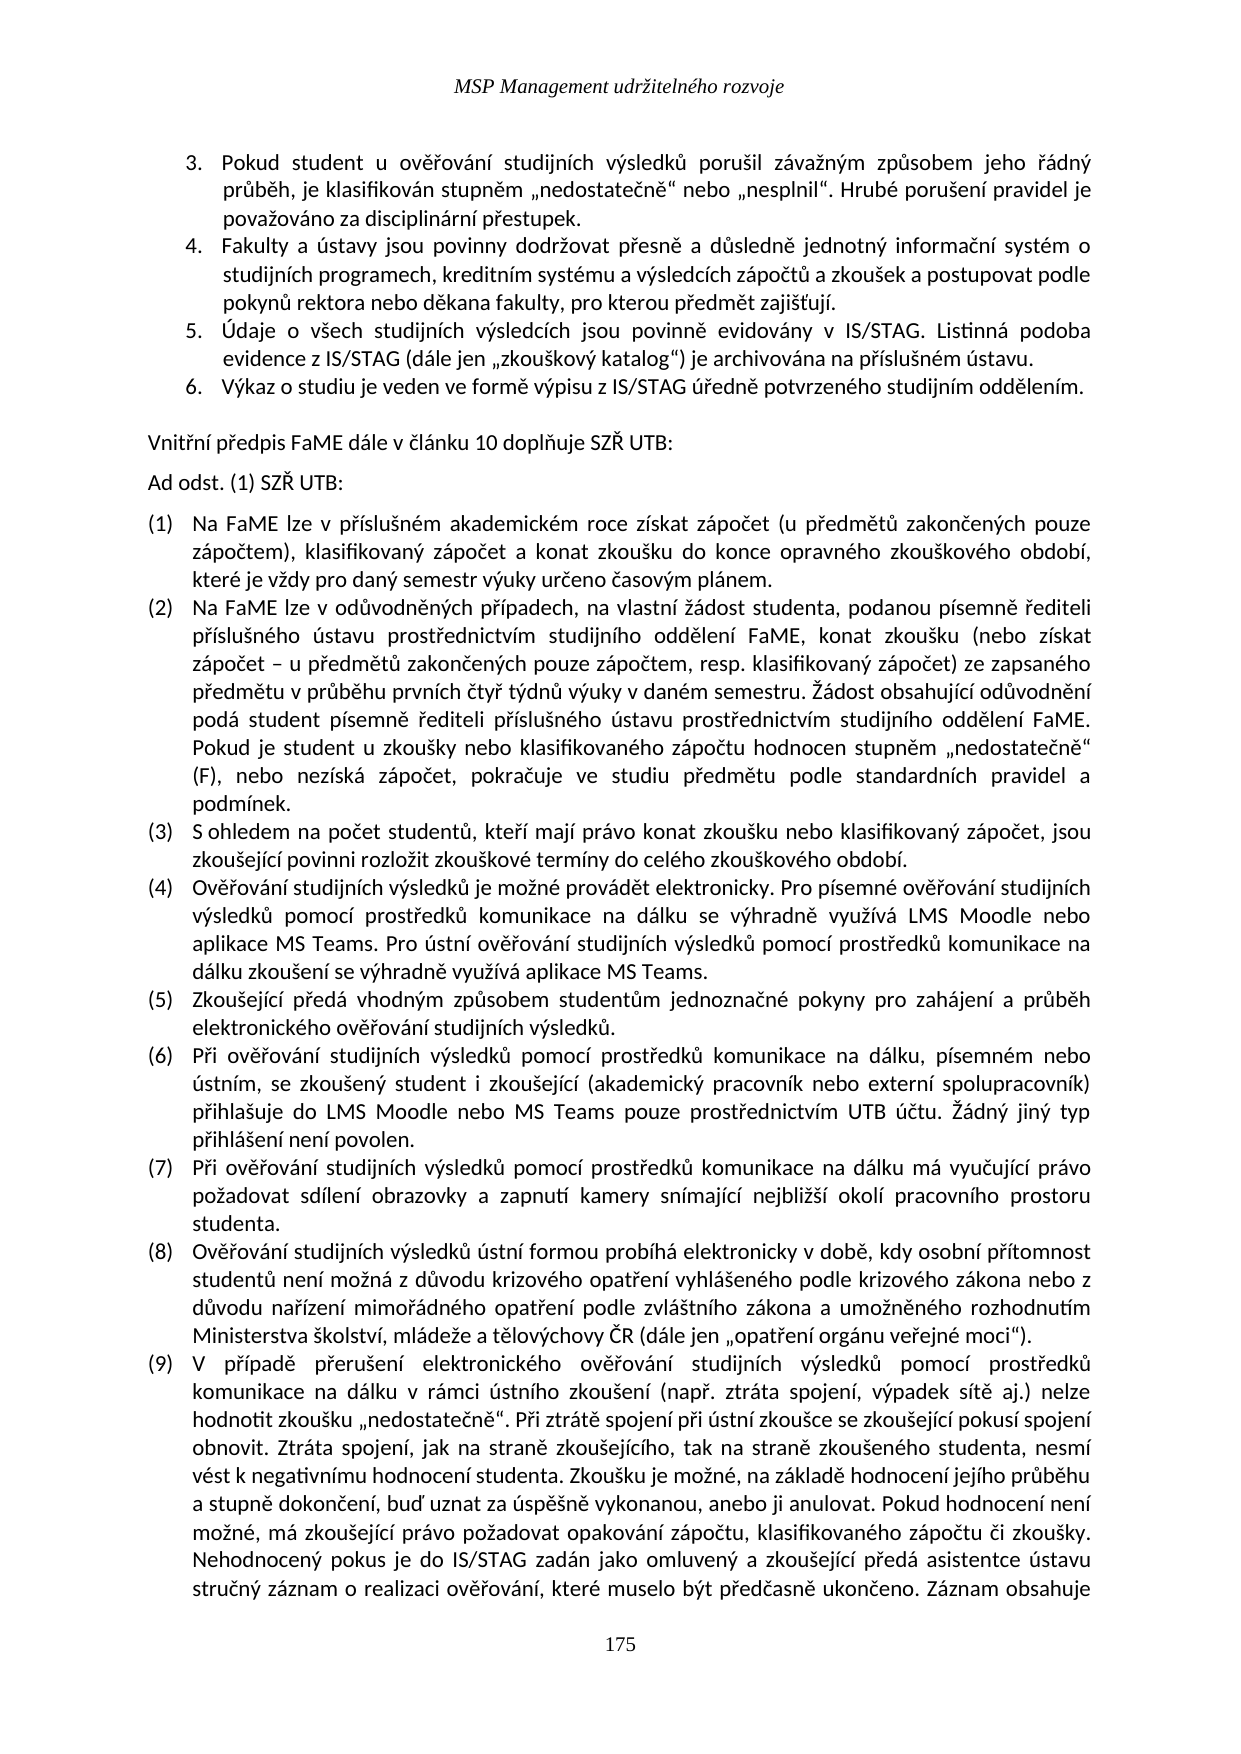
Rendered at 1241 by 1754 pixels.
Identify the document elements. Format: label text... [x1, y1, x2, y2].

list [148, 1349, 1093, 1602]
list Ověřování studijních výsledků ústní formou probíhá elektronicky v době, kdy osobní přítomnost studentů není možná z důvodu krizového opatření vyhlášeného podle krizového zákona nebo z důvodu nařízení mimořádného opatření podle zvláštního zákona a umožněného rozhodnutím Ministerstva školství, mládeže a tělovýchovy ČR (dále jen „opatření orgánu veřejné moci“). [148, 1237, 1093, 1349]
list Na FaME lze v odůvodněných případech, na vlastní žádost studenta, podanou písemně řediteli příslušného ústavu prostřednictvím studijního oddělení FaME, konat zkoušku (nebo získat zápočet – u předmětů zakončených pouze zápočtem, resp. klasifikovaný zápočet) ze zapsaného předmětu v průběhu prvních čtyř týdnů výuky v daném semestru. Žádost obsahující odůvodnění podá student písemně řediteli příslušného ústavu prostřednictvím studijního oddělení FaME. Pokud je student u zkoušky nebo klasifikovaného zápočtu hodnocen stupněm „nedostatečně“ (F), nebo nezíská zápočet, pokračuje ve studiu předmětu podle standardních pravidel a podmínek. [148, 593, 1093, 817]
list Pokud student u ověřování studijních výsledků porušil závažným způsobem jeho řádný průběh, je klasifikován stupněm „nedostatečně“ nebo „nesplnil“. Hrubé porušení pravidel je považováno za disciplinární přestupek. [185, 148, 1093, 232]
list Ověřování studijních výsledků je možné provádět elektronicky. Pro písemné ověřování studijních výsledků pomocí prostředků komunikace na dálku se výhradně využívá LMS Moodle nebo aplikace MS Teams. Pro ústní ověřování studijních výsledků pomocí prostředků komunikace na dálku zkoušení se výhradně využívá aplikace MS Teams. [148, 873, 1093, 985]
list Zkoušející předá vhodným způsobem studentům jednoznačné pokyny pro zahájení a průběh elektronického ověřování studijních výsledků. [148, 985, 1093, 1041]
list S ohledem na počet studentů, kteří mají právo konat zkoušku nebo klasifikovaný zápočet, jsou zkoušející povinni rozložit zkouškové termíny do celého zkouškového období. [148, 817, 1093, 873]
list Při ověřování studijních výsledků pomocí prostředků komunikace na dálku má vyučující právo požadovat sdílení obrazovky a zapnutí kamery snímající nejbližší okolí pracovního prostoru studenta. [148, 1153, 1093, 1237]
list Údaje o všech studijních výsledcích jsou povinně evidovány v IS/STAG. Listinná podoba evidence z IS/STAG (dále jen „zkouškový katalog“) je archivována na příslušném ústavu. [185, 316, 1093, 372]
text Ad odst. (1) SZŘ UTB: [148, 468, 1093, 496]
list Na FaME lze v příslušném akademickém roce získat zápočet (u předmětů zakončených pouze zápočtem), klasifikovaný zápočet a konat zkoušku do konce opravného zkouškového období, které je vždy pro daný semestr výuky určeno časovým plánem. [148, 509, 1093, 593]
list Fakulty a ústavy jsou povinny dodržovat přesně a důsledně jednotný informační systém o studijních programech, kreditním systému a výsledcích zápočtů a zkoušek a postupovat podle pokynů rektora nebo děkana fakulty, pro kterou předmět zajišťují. [185, 232, 1093, 316]
text Vnitřní předpis FaME dále v článku 10 doplňuje SZŘ UTB: [148, 428, 1093, 456]
list Při ověřování studijních výsledků pomocí prostředků komunikace na dálku, písemném nebo ústním, se zkoušený student i zkoušející (akademický pracovník nebo externí spolupracovník) přihlašuje do LMS Moodle nebo MS Teams pouze prostřednictvím UTB účtu. Žádný jiný typ přihlášení není povolen. [148, 1041, 1093, 1153]
list Výkaz o studiu je veden ve formě výpisu z IS/STAG úředně potvrzeného studijním oddělením. [185, 372, 1093, 400]
